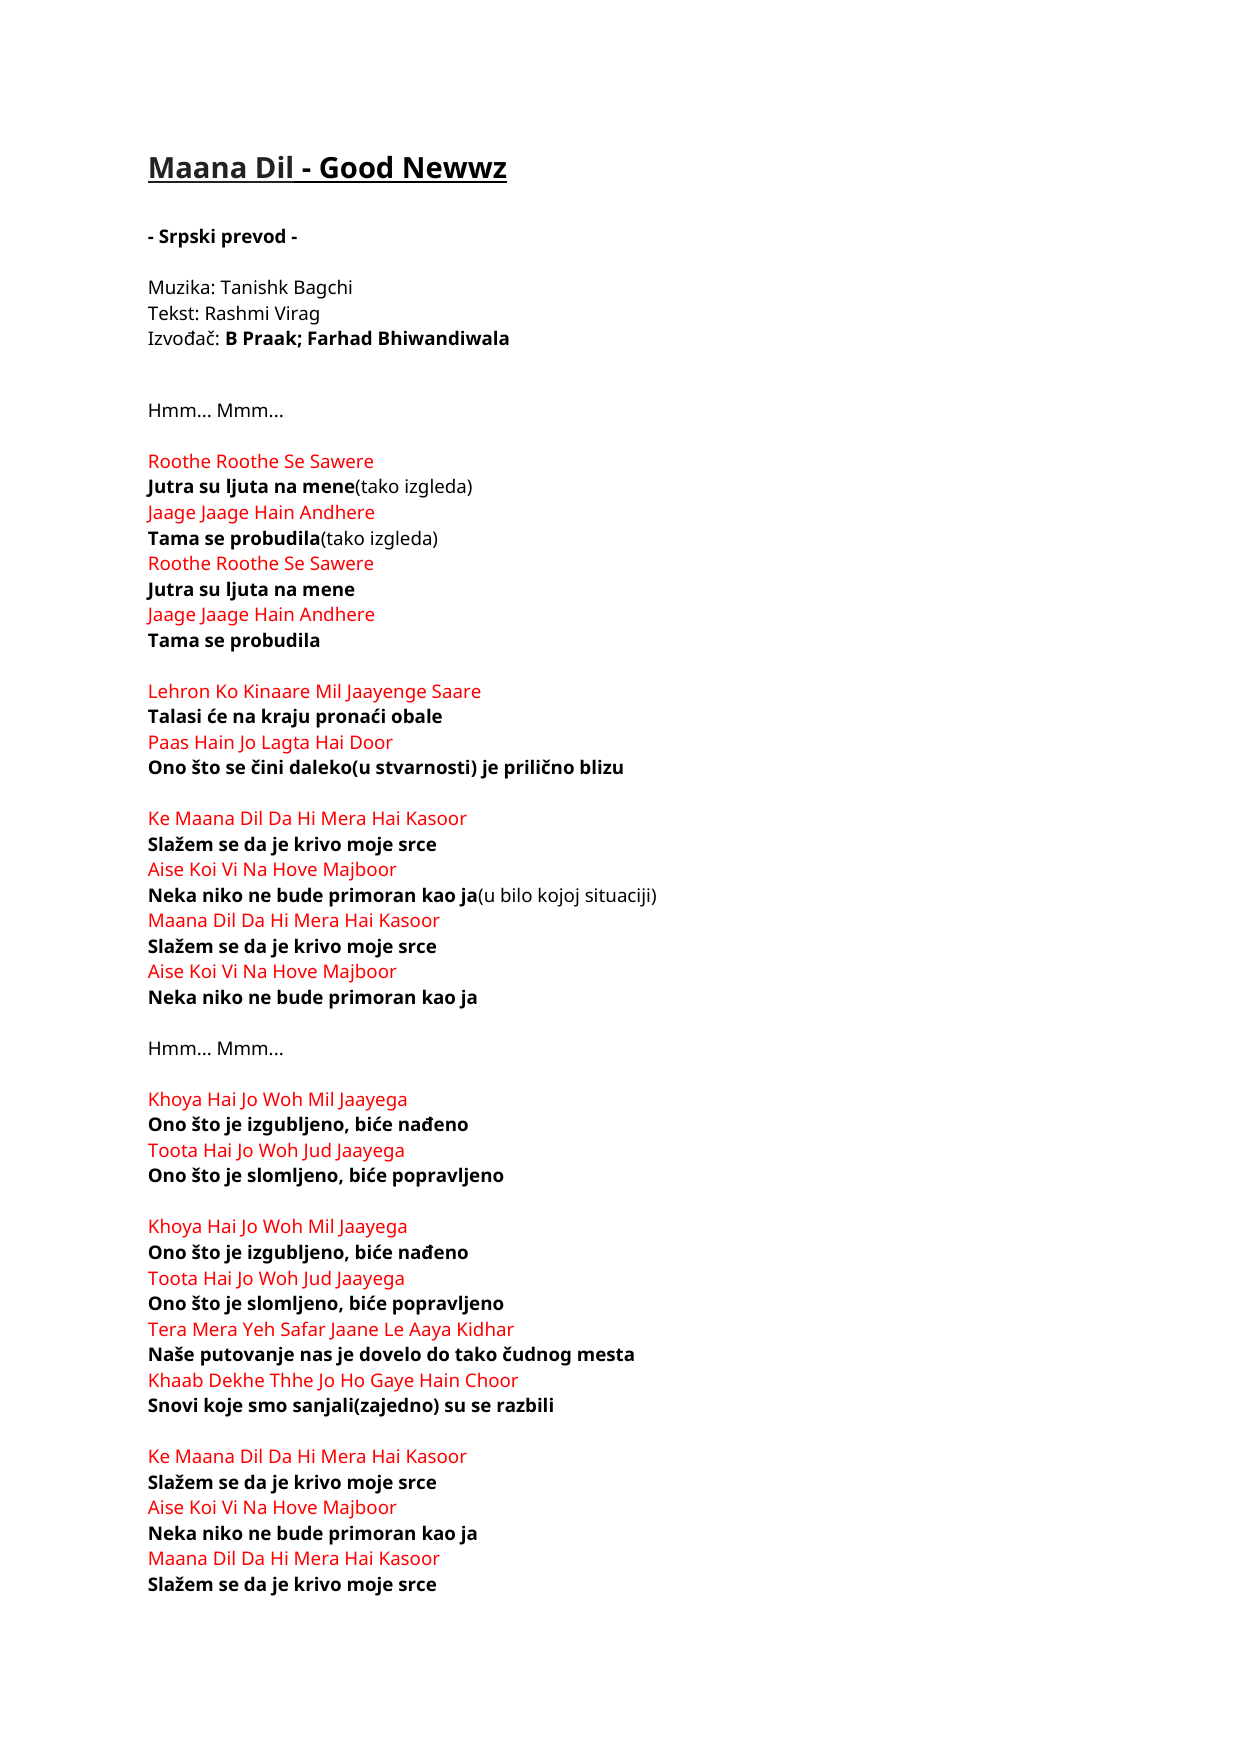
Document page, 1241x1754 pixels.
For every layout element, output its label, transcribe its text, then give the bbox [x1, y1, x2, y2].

text Maana Dil - Good Newwz [294, 148, 1093, 187]
text - Srpski prevod - Muzika: Tanishk Bagchi Tekst: Rashmi Virag Izvođač: B Praak; Farhad Bhiwandiwala [148, 223, 1093, 351]
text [148, 397, 1093, 1597]
